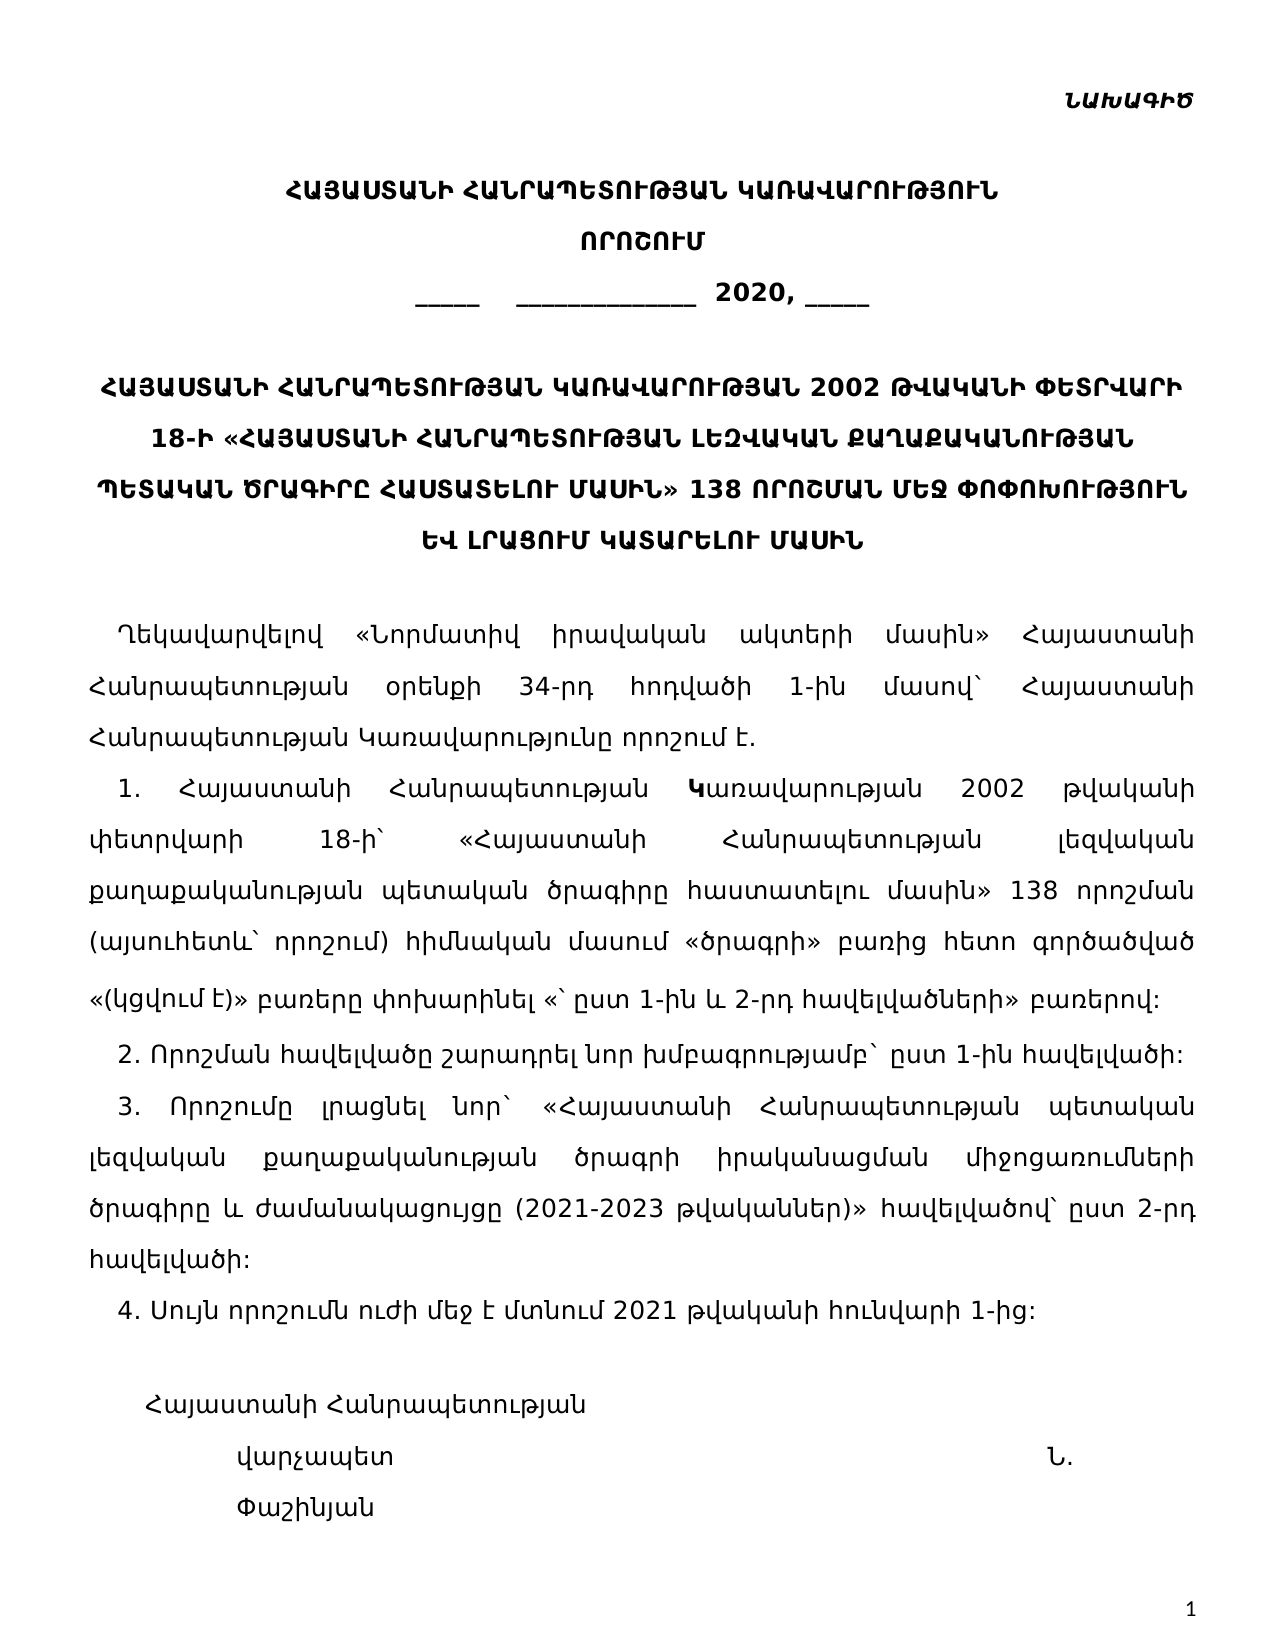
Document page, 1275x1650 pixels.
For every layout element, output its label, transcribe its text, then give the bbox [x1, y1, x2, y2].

text 3. Որոշումը լրացնել նոր` «Հայաստանի Հանրապետության պետական լեզվական քաղաքականության ծրագրի իրականացման միջոցառումների ծրագիրը և ժամանակացույցը (2021-2023 թվականներ)» հավելվածով՝ ըստ 2-րդ հավելվածի: [89, 1092, 1196, 1279]
text ՆԱԽԱԳԻԾ [89, 89, 1196, 118]
text _____ ______________ 2020, _____ [89, 278, 1196, 312]
text Հայաստանի Հանրապետության [89, 1391, 1196, 1425]
text վարչապետ Ն. Փաշինյան [236, 1442, 1196, 1527]
text ՈՐՈՇՈՒՄ [89, 227, 1196, 261]
text 1. Հայաստանի Հանրապետության Կառավարության 2002 թվականի փետրվարի 18-ի՝ «Հայաստանի Հանրապետության լեզվական քաղաքականության պետական ծրագիրը հաստատելու մասին» 138 որոշման (այսուհետև՝ որոշում) հիմնական մասում «ծրագրի» բառից հետո գործածված «(կցվում է)» բառերը փոխարինել «՝ ըստ 1-ին և 2-րդ հավելվածների» բառերով: [89, 774, 1196, 1021]
text ՀԱՅԱՍՏԱՆԻ ՀԱՆՐԱՊԵՏՈՒԹՅԱՆ ԿԱՌԱՎԱՐՈՒԹՅԱՆ 2002 ԹՎԱԿԱՆԻ ՓԵՏՐՎԱՐԻ 18-Ի «Հայաստանի Հանրապետության լեզվական քաղաքականության պետական ծրագիրը հաստատելու մասին» 138 ՈՐՈՇՄԱՆ ՄԵՋ ՓՈՓՈԽՈՒԹՅՈՒՆ ԵՎ ԼՐԱՑՈՒՄ ԿԱՏԱՐԵԼՈՒ ՄԱՍԻՆ [89, 373, 1196, 560]
text 4. Սույն որոշումն ուժի մեջ է մտնում 2021 թվականի հունվարի 1-ից: [89, 1296, 1196, 1330]
text Ղեկավարվելով «Նորմատիվ իրավական ակտերի մասին» Հայաստանի Հանրապետության օրենքի 34-րդ հոդվածի 1-ին մասով` Հայաստանի Հանրապետության Կառավարությունը որոշում է. [89, 621, 1196, 757]
text 2. Որոշման հավելվածը շարադրել նոր խմբագրությամբ` ըստ 1-ին հավելվածի: [89, 1041, 1196, 1075]
text ՀԱՅԱՍՏԱՆԻ ՀԱՆՐԱՊԵՏՈՒԹՅԱՆ ԿԱՌԱՎԱՐՈՒԹՅՈՒՆ [89, 176, 1196, 210]
